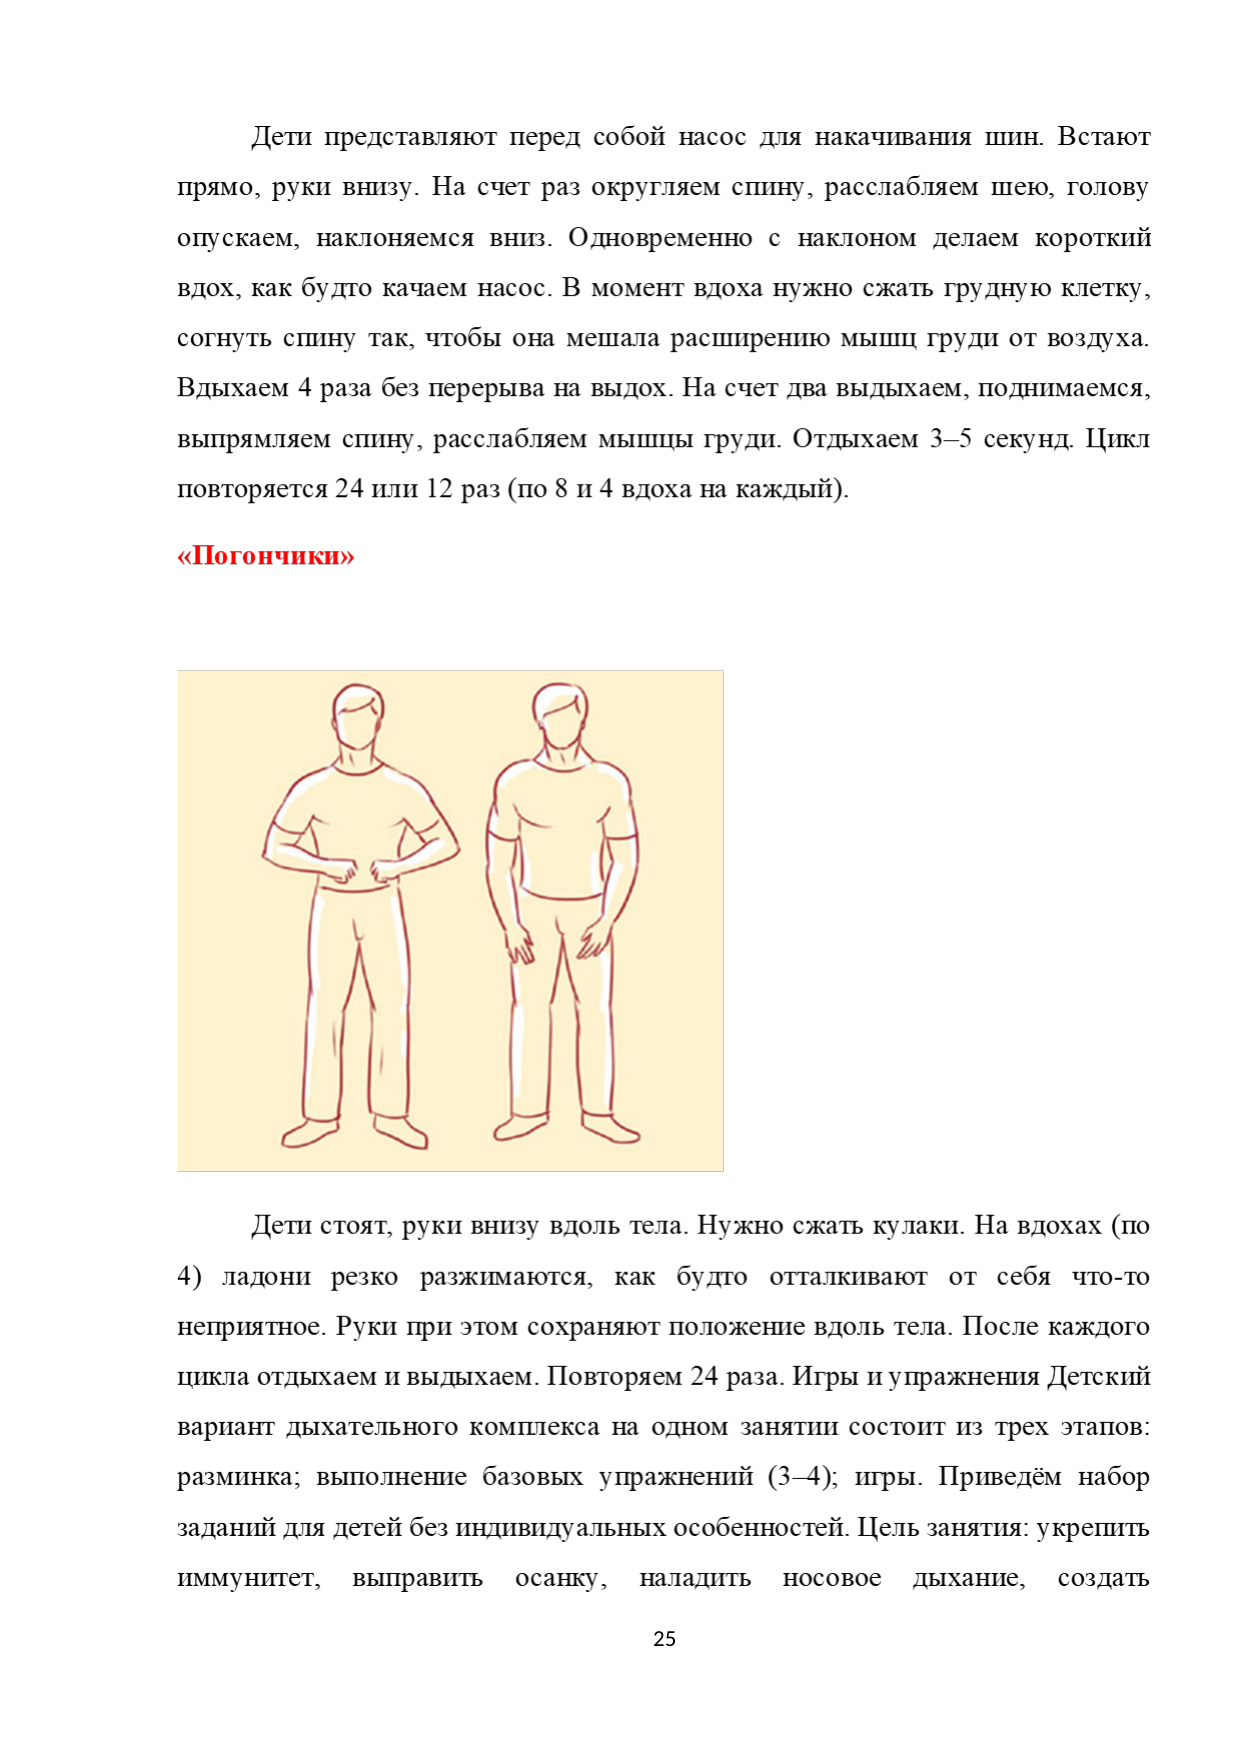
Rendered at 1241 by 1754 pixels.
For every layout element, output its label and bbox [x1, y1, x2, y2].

picture [177, 118, 1152, 1610]
